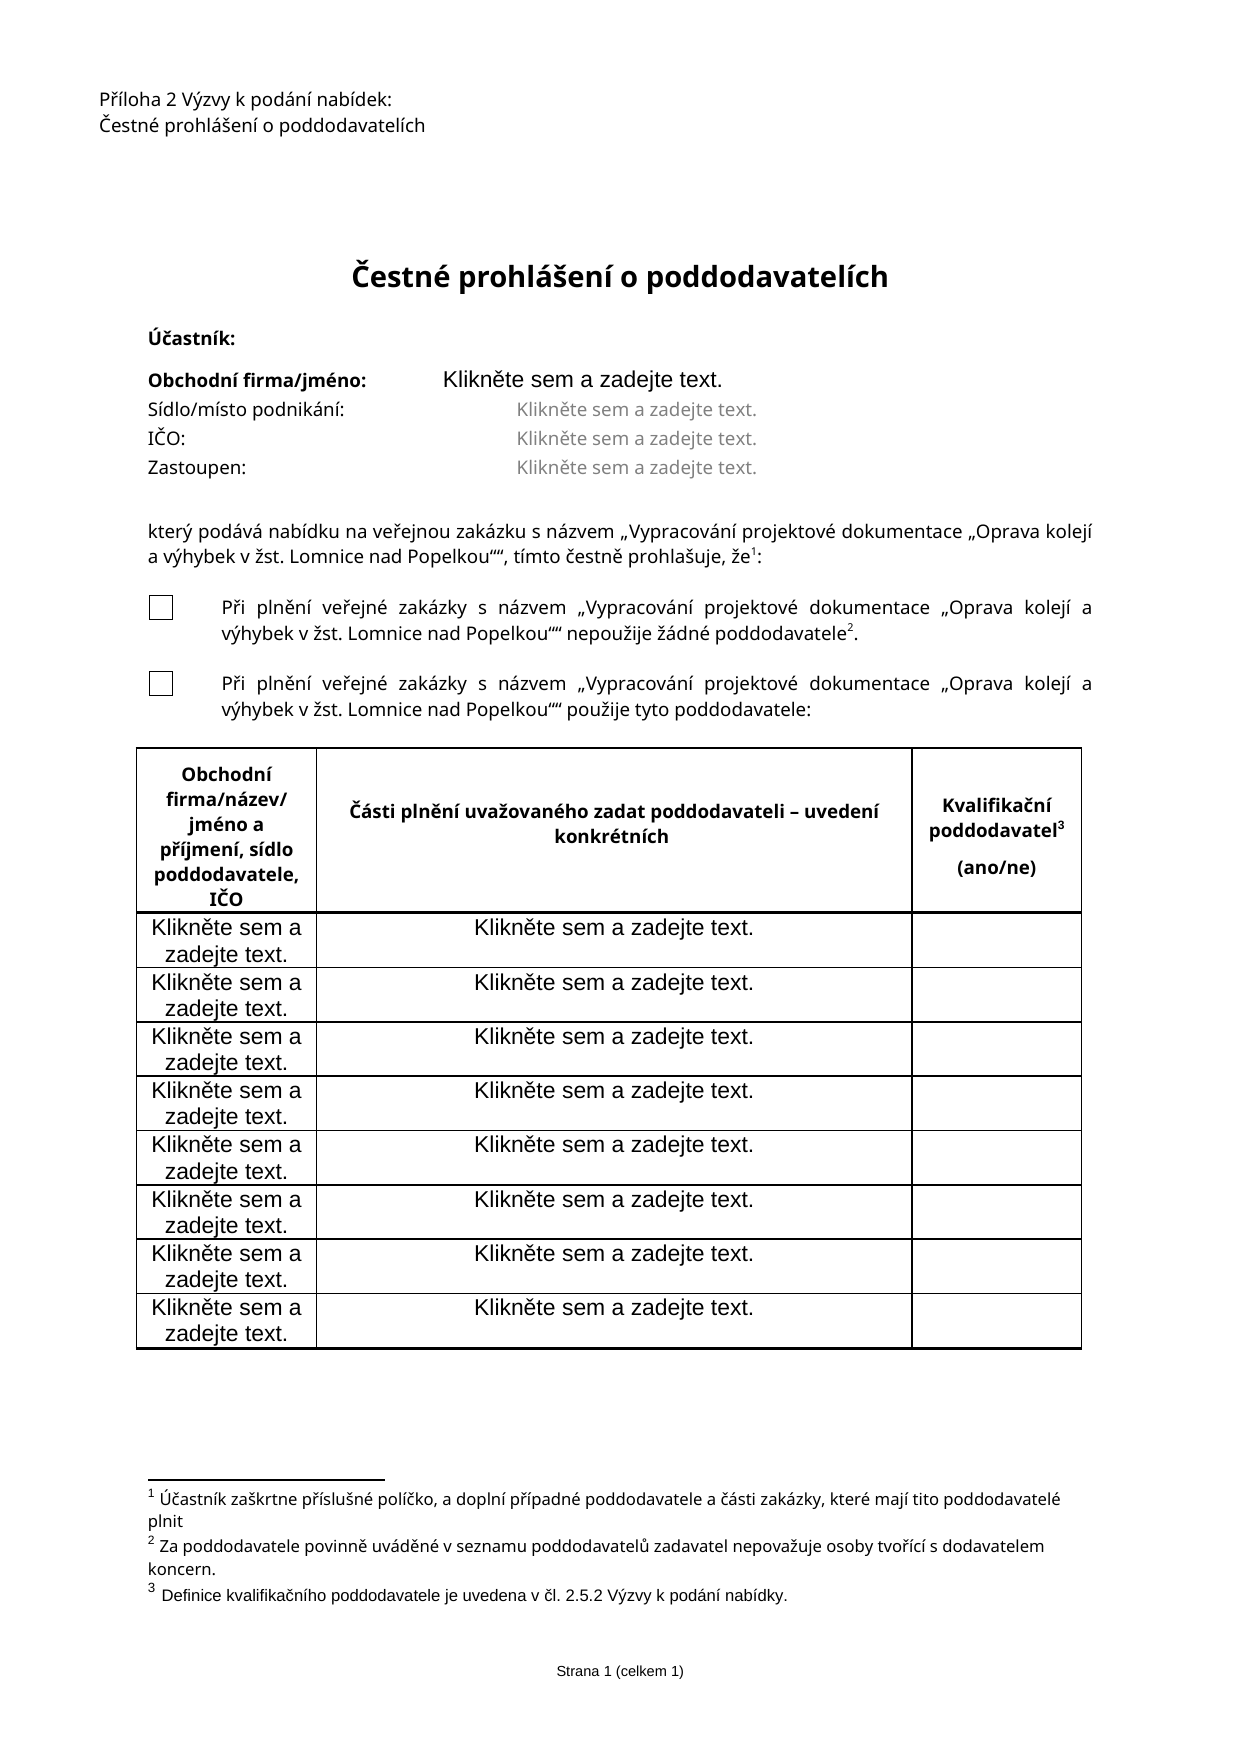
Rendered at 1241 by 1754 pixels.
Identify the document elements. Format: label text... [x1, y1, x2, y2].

text Obchodní firma/jméno: [148, 364, 1093, 393]
table_cell [913, 1240, 1081, 1292]
table_header Kvalifikační poddodavatel (ano/ne) [913, 749, 1081, 911]
text který podává nabídku na veřejnou zakázku s názvem „Vypracování projektové dokumentace „Oprava kolejí a výhybek v žst. Lomnice nad Popelkou““, tímto čestně prohlašuje, že: [148, 518, 1093, 569]
table_cell [913, 1131, 1081, 1184]
text Při plnění veřejné zakázky s názvem „Vypracování projektové dokumentace „Oprava kolejí a výhybek v žst. Lomnice nad Popelkou““ použije tyto poddodavatele: [148, 670, 1093, 721]
table_header Části plnění uvažovaného zadat poddodavateli – uvedení konkrétních [317, 749, 911, 911]
table_cell [913, 1294, 1081, 1347]
table_cell [913, 1186, 1081, 1238]
text Při plnění veřejné zakázky s názvem „Vypracování projektové dokumentace „Oprava kolejí a výhybek v žst. Lomnice nad Popelkou““ nepoužije žádné poddodavatele. [148, 594, 1093, 645]
table_cell [913, 1077, 1081, 1130]
text Účastník: [148, 321, 1093, 352]
table_header Obchodní firma/název/ jméno a příjmení, sídlo poddodavatele, IČO [137, 749, 316, 911]
text IČO: [148, 422, 1093, 451]
table_cell [913, 1023, 1081, 1075]
table_cell [913, 968, 1081, 1021]
table_cell [913, 914, 1081, 967]
title Čestné prohlášení o poddodavatelích [148, 256, 1093, 296]
text Sídlo/místo podnikání: [148, 393, 1093, 422]
text Zastoupen: [148, 451, 1093, 480]
